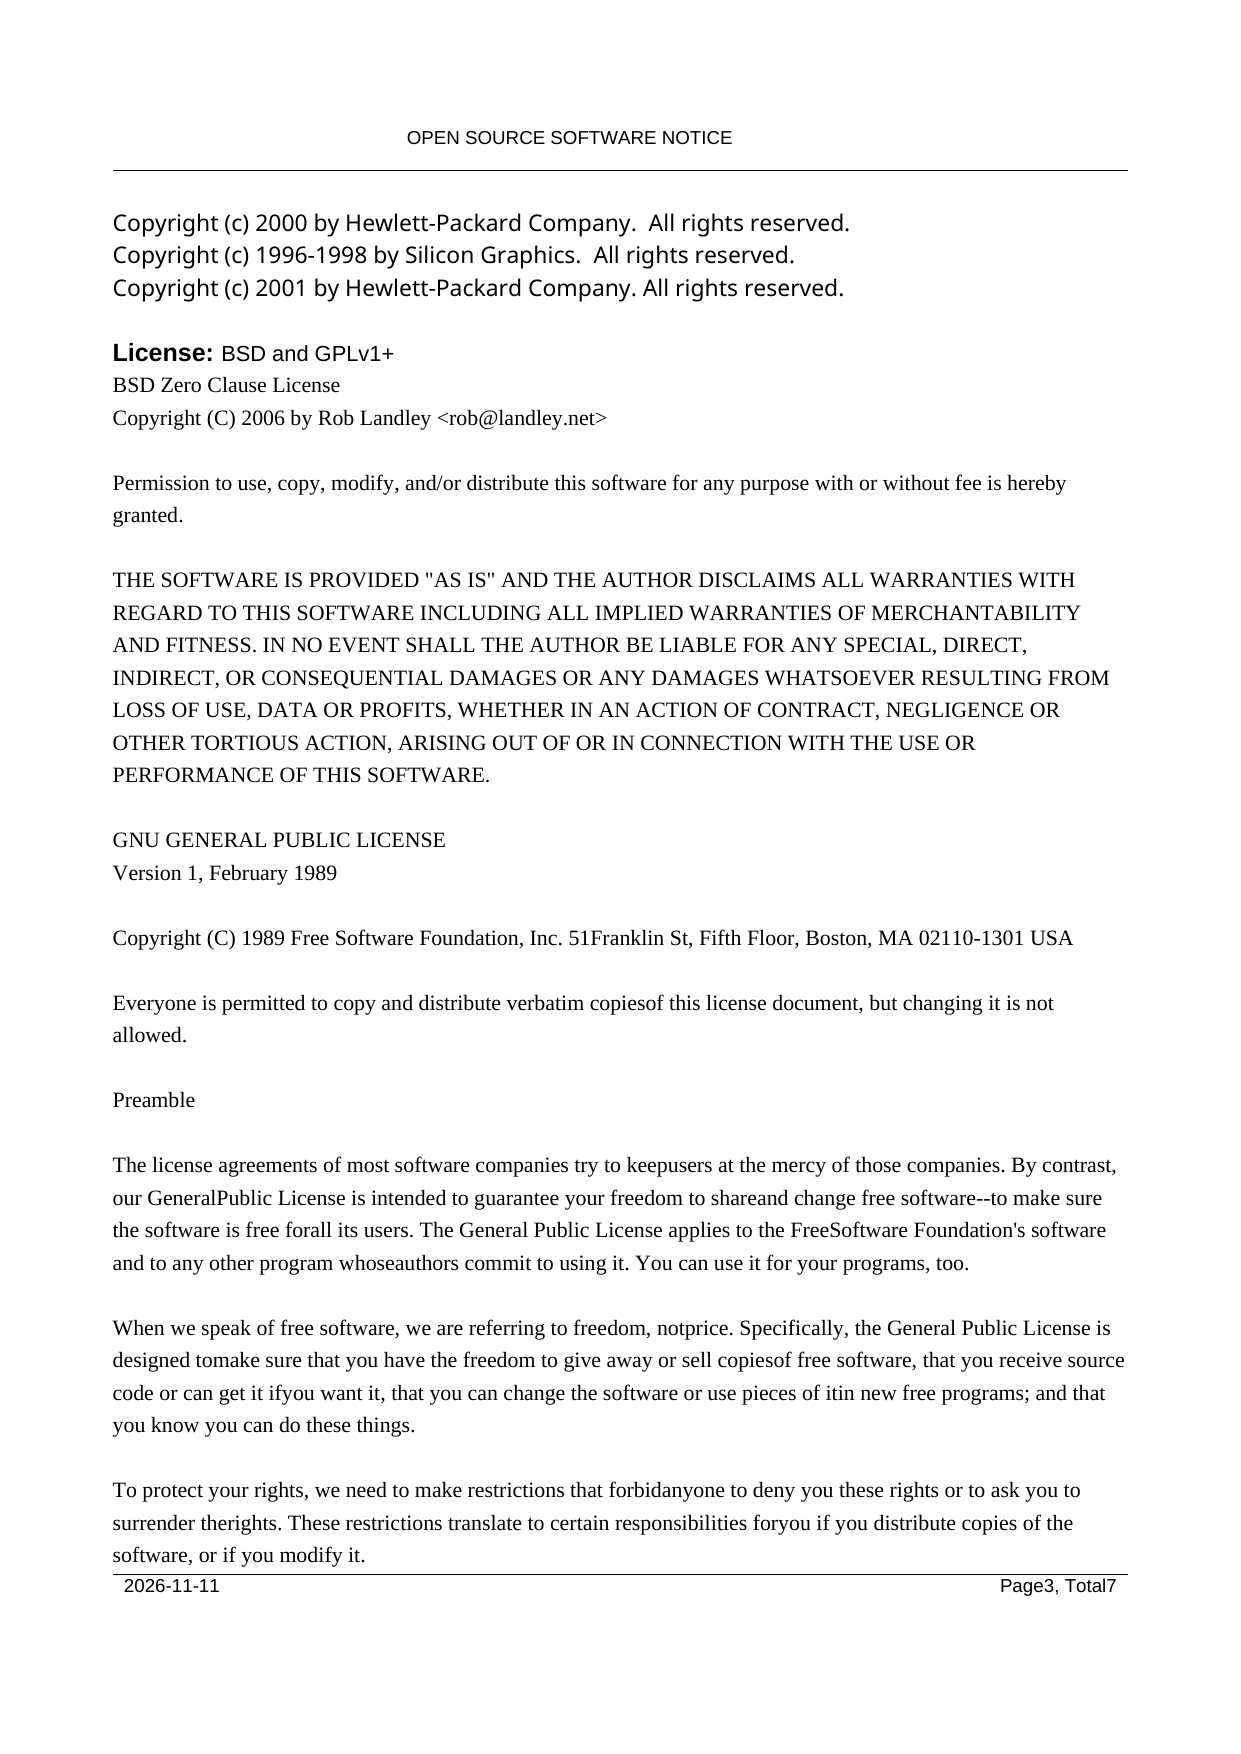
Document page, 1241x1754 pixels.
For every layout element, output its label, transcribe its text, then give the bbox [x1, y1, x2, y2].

text Everyone is permitted to copy and distribute verbatim copiesof this license document, but changing it is not allowed. [112, 986, 1128, 1051]
text When we speak of free software, we are referring to freedom, notprice. Specifically, the General Public License is designed tomake sure that you have the freedom to give away or sell copiesof free software, that you receive source code or can get it ifyou want it, that you can change the software or use pieces of itin new free programs; and that you know you can do these things. [112, 1311, 1128, 1441]
text Version 1, February 1989 [112, 856, 1128, 889]
text BSD Zero Clause License Copyright (C) 2006 by Rob Landley <rob@landley.net> Permission to use, copy, modify, and/or distribute this software for any purpose with or without fee is hereby granted. THE SOFTWARE IS PROVIDED "AS IS" AND THE AUTHOR DISCLAIMS ALL WARRANTIES WITH REGARD TO THIS SOFTWARE INCLUDING ALL IMPLIED WARRANTIES OF MERCHANTABILITY AND FITNESS. IN NO EVENT SHALL THE AUTHOR BE LIABLE FOR ANY SPECIAL, DIRECT, INDIRECT, OR CONSEQUENTIAL DAMAGES OR ANY DAMAGES WHATSOEVER RESULTING FROM LOSS OF USE, DATA OR PROFITS, WHETHER IN AN ACTION OF CONTRACT, NEGLIGENCE OR OTHER TORTIOUS ACTION, ARISING OUT OF OR IN CONNECTION WITH THE USE OR PERFORMANCE OF THIS SOFTWARE. GNU GENERAL PUBLIC LICENSE [112, 369, 1128, 856]
text Copyright (C) 1989 Free Software Foundation, Inc. 51Franklin St, Fifth Floor, Boston, MA 02110-1301 USA [112, 921, 1128, 954]
text To protect your rights, we need to make restrictions that forbidanyone to deny you these rights or to ask you to surrender therights. These restrictions translate to certain responsibilities foryou if you distribute copies of the software, or if you modify it. [112, 1474, 1128, 1571]
text License: BSD and GPLv1+ [112, 336, 1128, 369]
text Preamble [112, 1084, 1128, 1116]
text The license agreements of most software companies try to keepusers at the mercy of those companies. By contrast, our GeneralPublic License is intended to guarantee your freedom to shareand change free software--to make sure the software is free forall its users. The General Public License applies to the FreeSoftware Foundation's software and to any other program whoseauthors commit to using it. You can use it for your programs, too. [112, 1149, 1128, 1279]
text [112, 206, 1128, 336]
